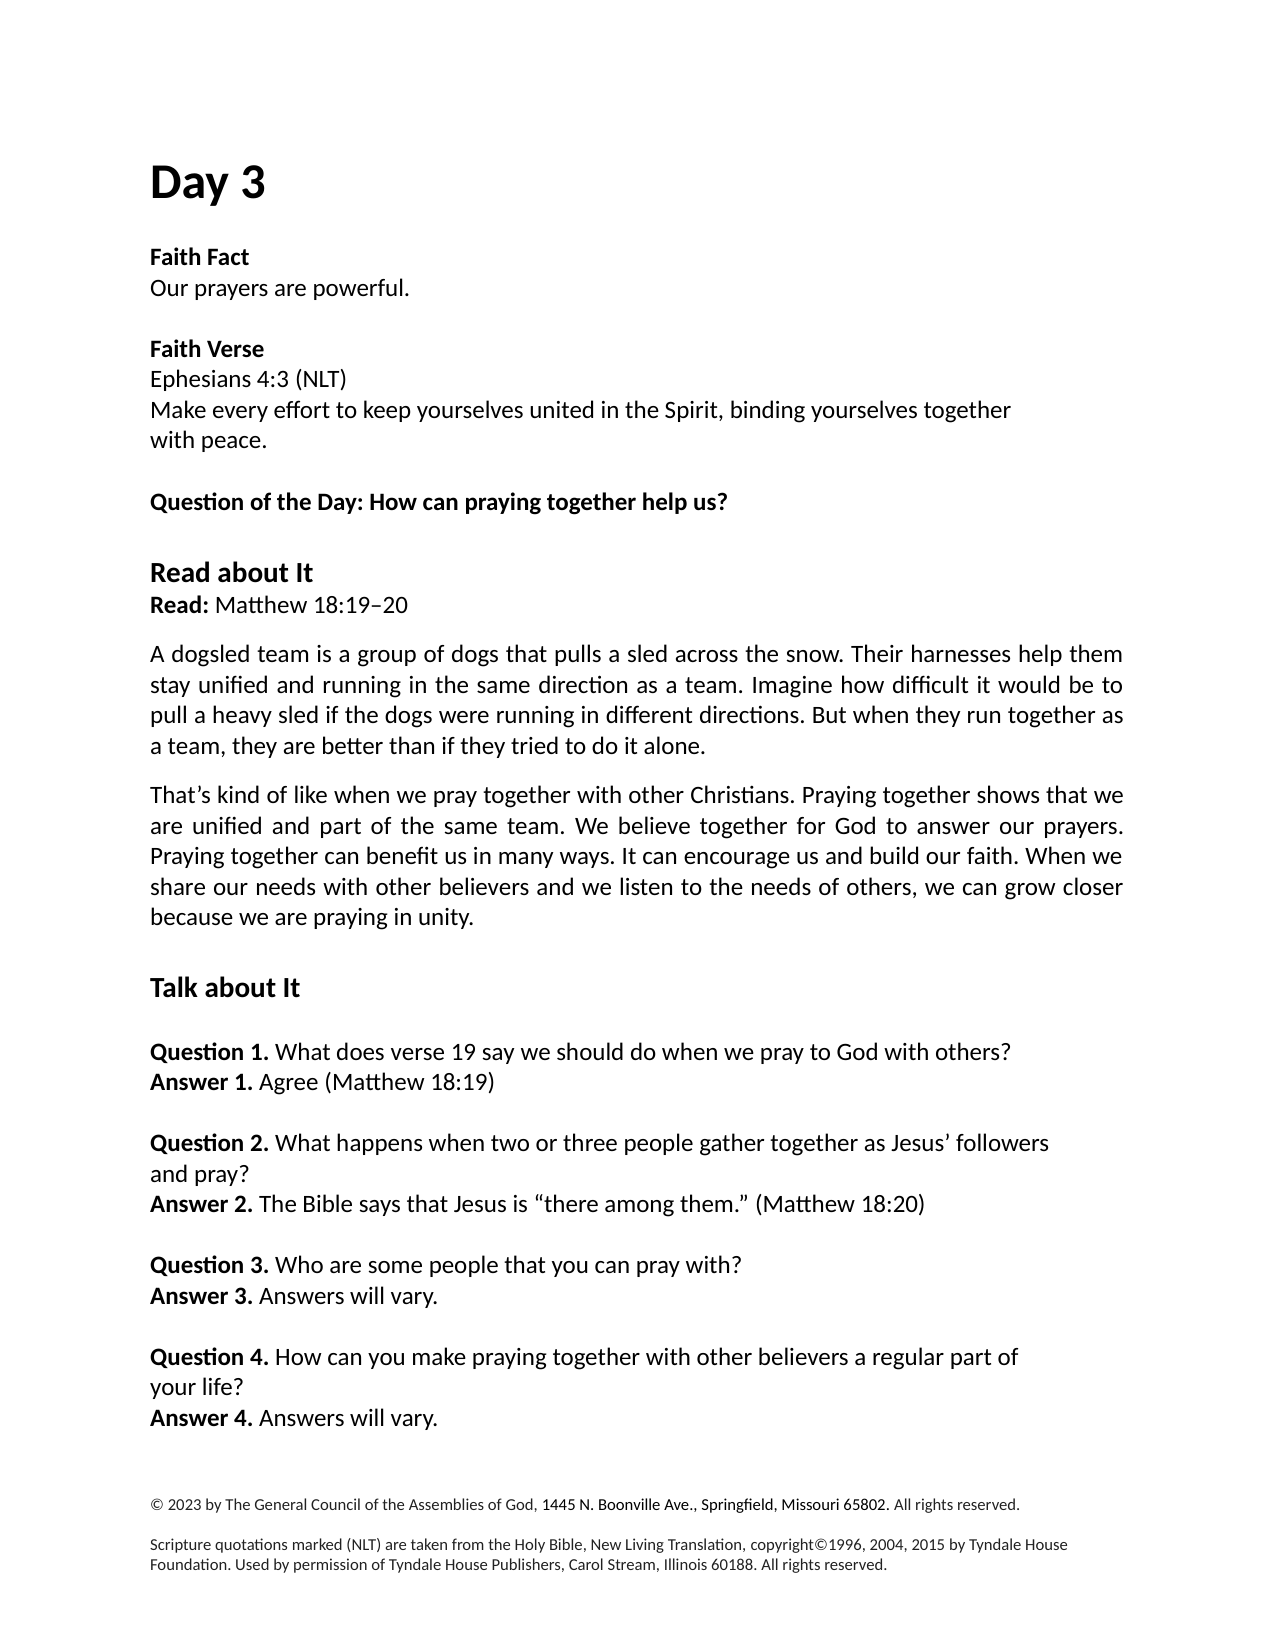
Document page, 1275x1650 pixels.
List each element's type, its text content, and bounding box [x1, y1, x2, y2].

text A dogsled team is a group of dogs that pulls a sled across the snow. Their harnesses help them stay unified and running in the same direction as a team. Imagine how difficult it would be to pull a heavy sled if the dogs were running in different directions. But when they run together as a team, they are better than if they tried to do it alone. [150, 639, 1125, 761]
text Day 3 [150, 150, 1125, 211]
table_header Question 1. What does verse 19 say we should do when we pray to God with others? Answer 1. Agree (Matthew 18:19) [150, 1005, 1050, 1127]
text Read: Matthew 18:19–20 [150, 589, 1125, 620]
text That’s kind of like when we pray together with other Christians. Praying together shows that we are unified and part of the same team. We believe together for God to answer our prayers. Praying together can benefit us in many ways. It can encourage us and build our faith. When we share our needs with other believers and we listen to the needs of others, we can grow closer because we are praying in unity. [150, 779, 1125, 932]
table_cell Question 3. Who are some people that you can pray with? Answer 3. Answers will vary. [150, 1249, 1050, 1341]
text Read about It [150, 554, 1125, 589]
table_cell Question 2. What happens when two or three people gather together as Jesus’ followers and pray? Answer 2. The Bible says that Jesus is “there among them.” (Matthew 18:20) [150, 1127, 1050, 1249]
table_cell Question 4. How can you make praying together with other believers a regular part of your life? Answer 4. Answers will vary. [150, 1341, 1050, 1493]
text Talk about It [150, 969, 1125, 1005]
table_header Faith Fact Our prayers are powerful. Faith Verse Ephesians 4:3 (NLT) Make every effort to keep yourselves united in the Spirit, binding yourselves together with peace. Question of the Day: How can praying together help us? [150, 211, 1050, 516]
